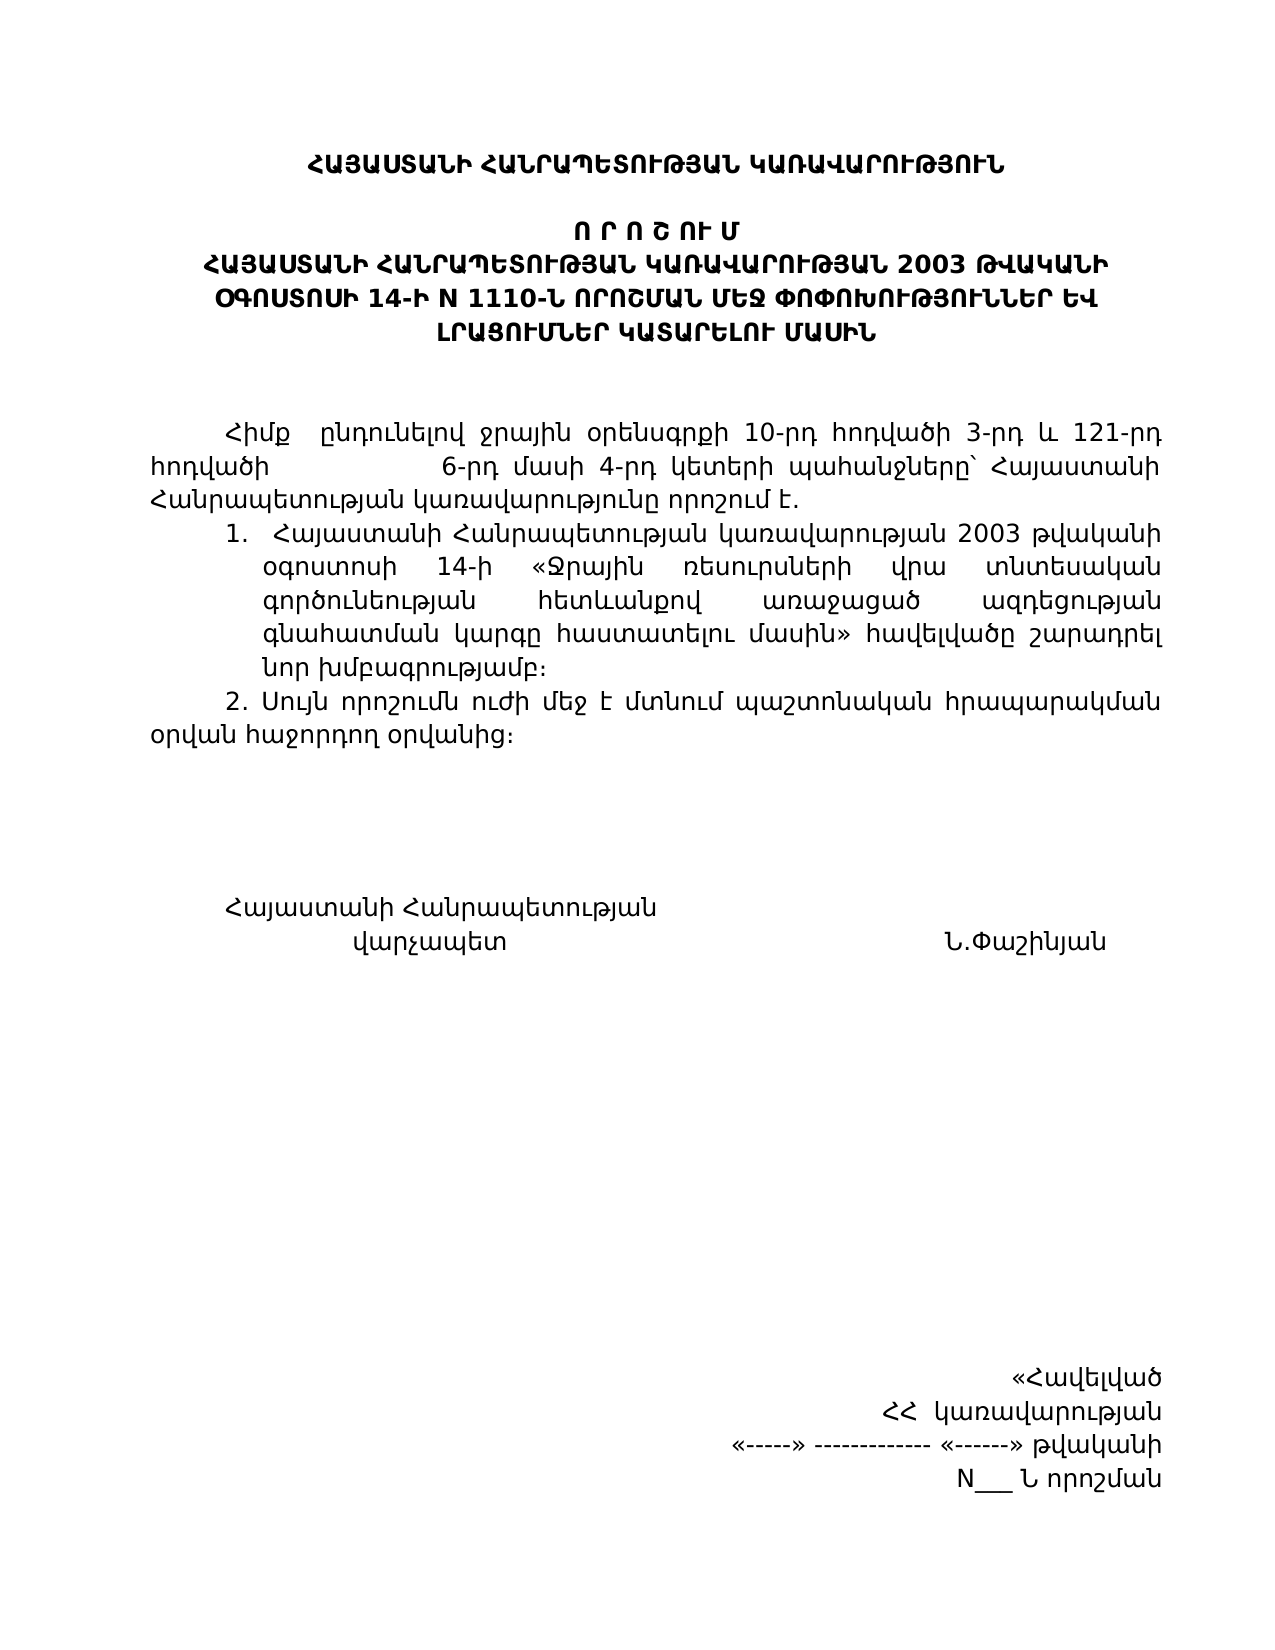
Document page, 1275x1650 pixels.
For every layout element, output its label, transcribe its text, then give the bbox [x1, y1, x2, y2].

text Ո Ր Ո Շ ՈՒ Մ [150, 217, 1162, 246]
text «Հավելված [150, 1363, 1162, 1392]
text վարչապետ Ն․Փաշինյան [150, 927, 1162, 956]
text ՀԱՅԱՍՏԱՆԻ ՀԱՆՐԱՊԵՏՈՒԹՅԱՆ ԿԱՌԱՎԱՐՈՒԹՅՈՒՆ [150, 150, 1162, 179]
text 2․ Սույն որոշումն ուժի մեջ է մտնում պաշտոնական հրապարակման օրվան հաջորդող օրվանից։ [150, 687, 1162, 749]
text «-----» ------------- «------» թվականի [150, 1430, 1162, 1459]
text Հայաստանի Հանրապետության [150, 893, 1162, 923]
text Հիմք ընդունելով ջրային օրենսգրքի 10-րդ հոդվածի 3-րդ և 121-րդ հոդվածի 6-րդ մասի 4-րդ կետերի պահանջները՝ Հայաստանի Հանրապետության կառավարությունը որոշում է․ [150, 418, 1162, 514]
text ՀԱՅԱՍՏԱՆԻ ՀԱՆՐԱՊԵՏՈՒԹՅԱՆ ԿԱՌԱՎԱՐՈՒԹՅԱՆ 2003 ԹՎԱԿԱՆԻ ՕԳՈՍՏՈՍԻ 14-Ի N 1110-Ն ՈՐՈՇՄԱՆ ՄԵՋ ՓՈՓՈԽՈՒԹՅՈՒՆՆԵՐ ԵՎ ԼՐԱՑՈՒՄՆԵՐ ԿԱՏԱՐԵԼՈՒ ՄԱՍԻՆ [150, 251, 1162, 347]
text ՀՀ կառավարության [150, 1397, 1162, 1426]
list Հայաստանի Հանրապետության կառավարության 2003 թվականի օգոստոսի 14-ի «Ջրային ռեսուրսների վրա տնտեսական գործունեության հետևանքով առաջացած ազդեցության գնահատման կարգը հաստատելու մասին» հավելվածը շարադրել նոր խմբագրությամբ։ [225, 519, 1162, 682]
text N___ Ն որոշման [150, 1464, 1162, 1493]
